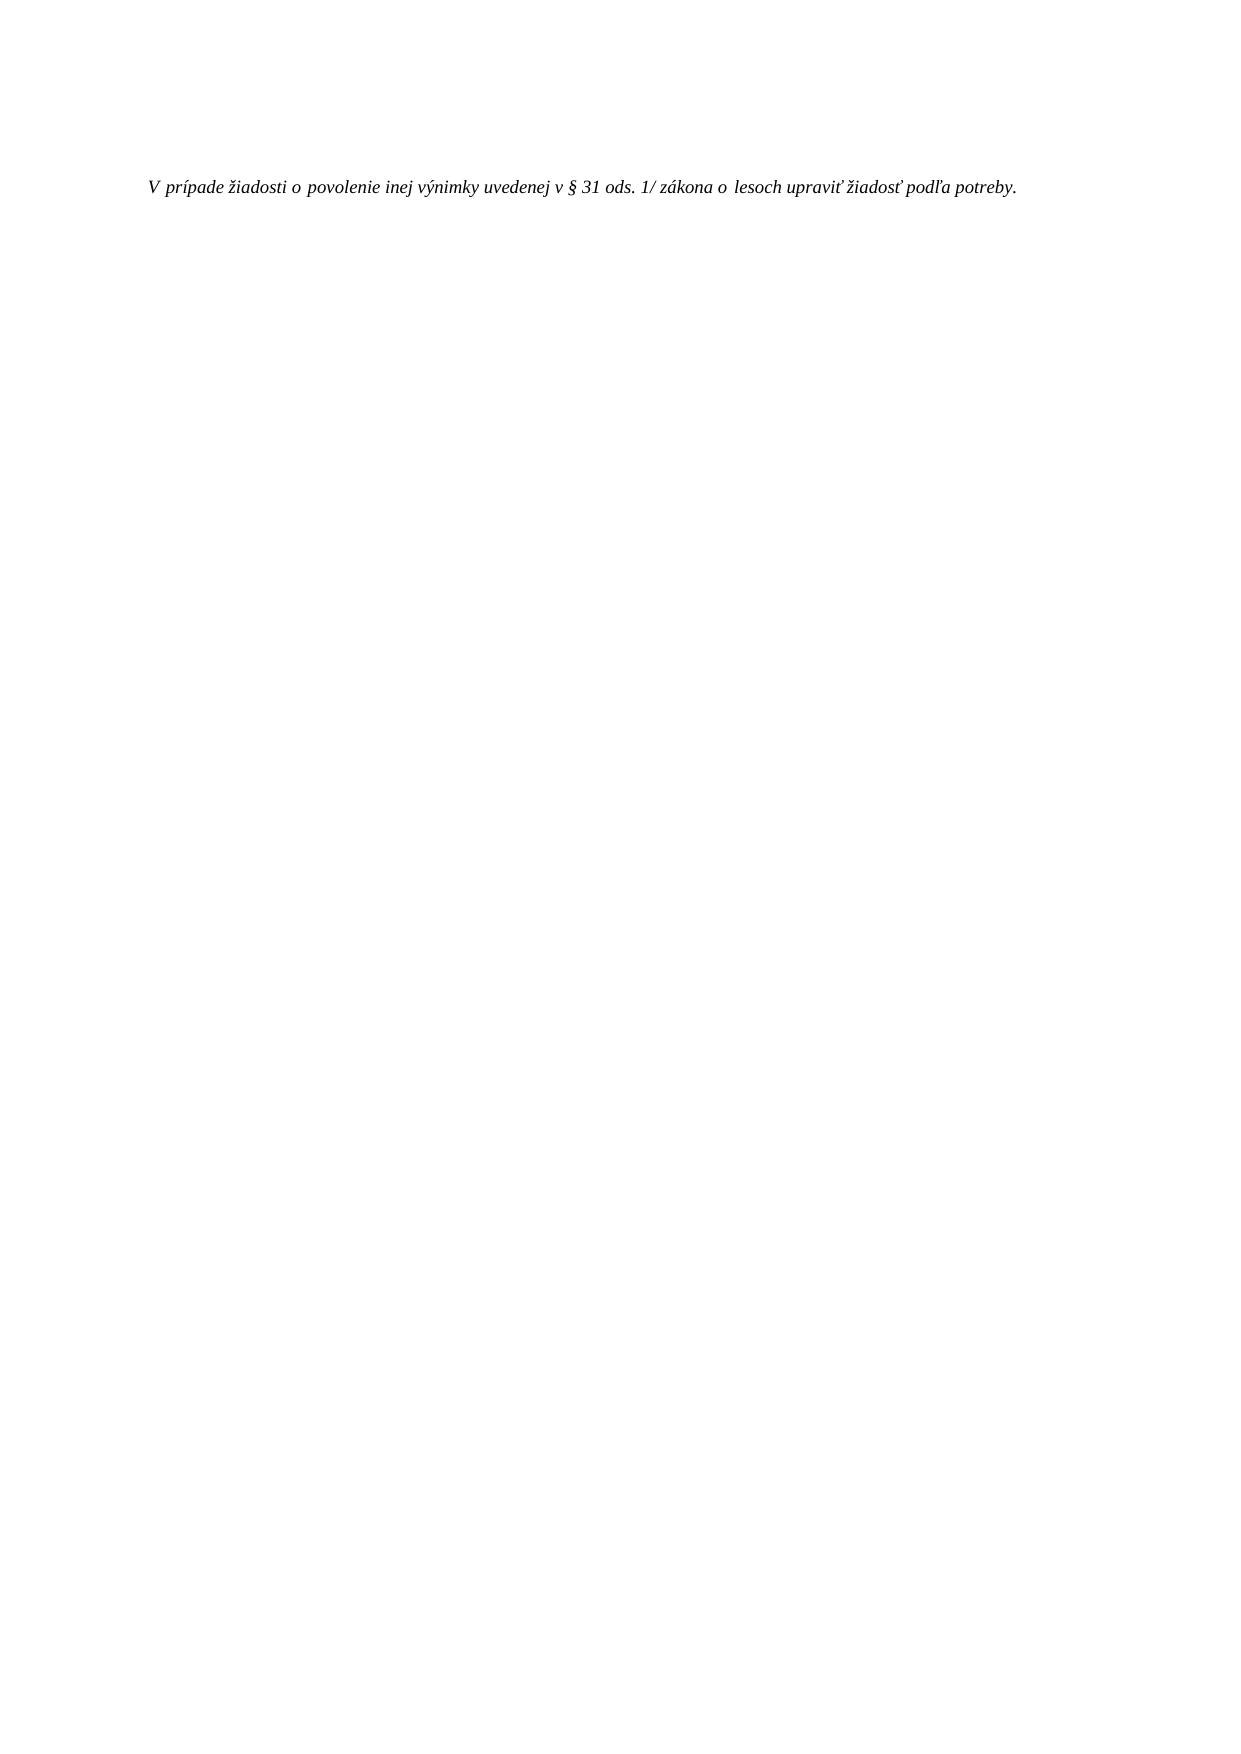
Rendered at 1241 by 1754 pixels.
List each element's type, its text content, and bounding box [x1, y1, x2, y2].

text V prípade žiadosti o povolenie inej výnimky uvedenej v § 31 ods. 1/ zákona o lesoch upraviť žiadosť podľa potreby. [148, 176, 1093, 198]
